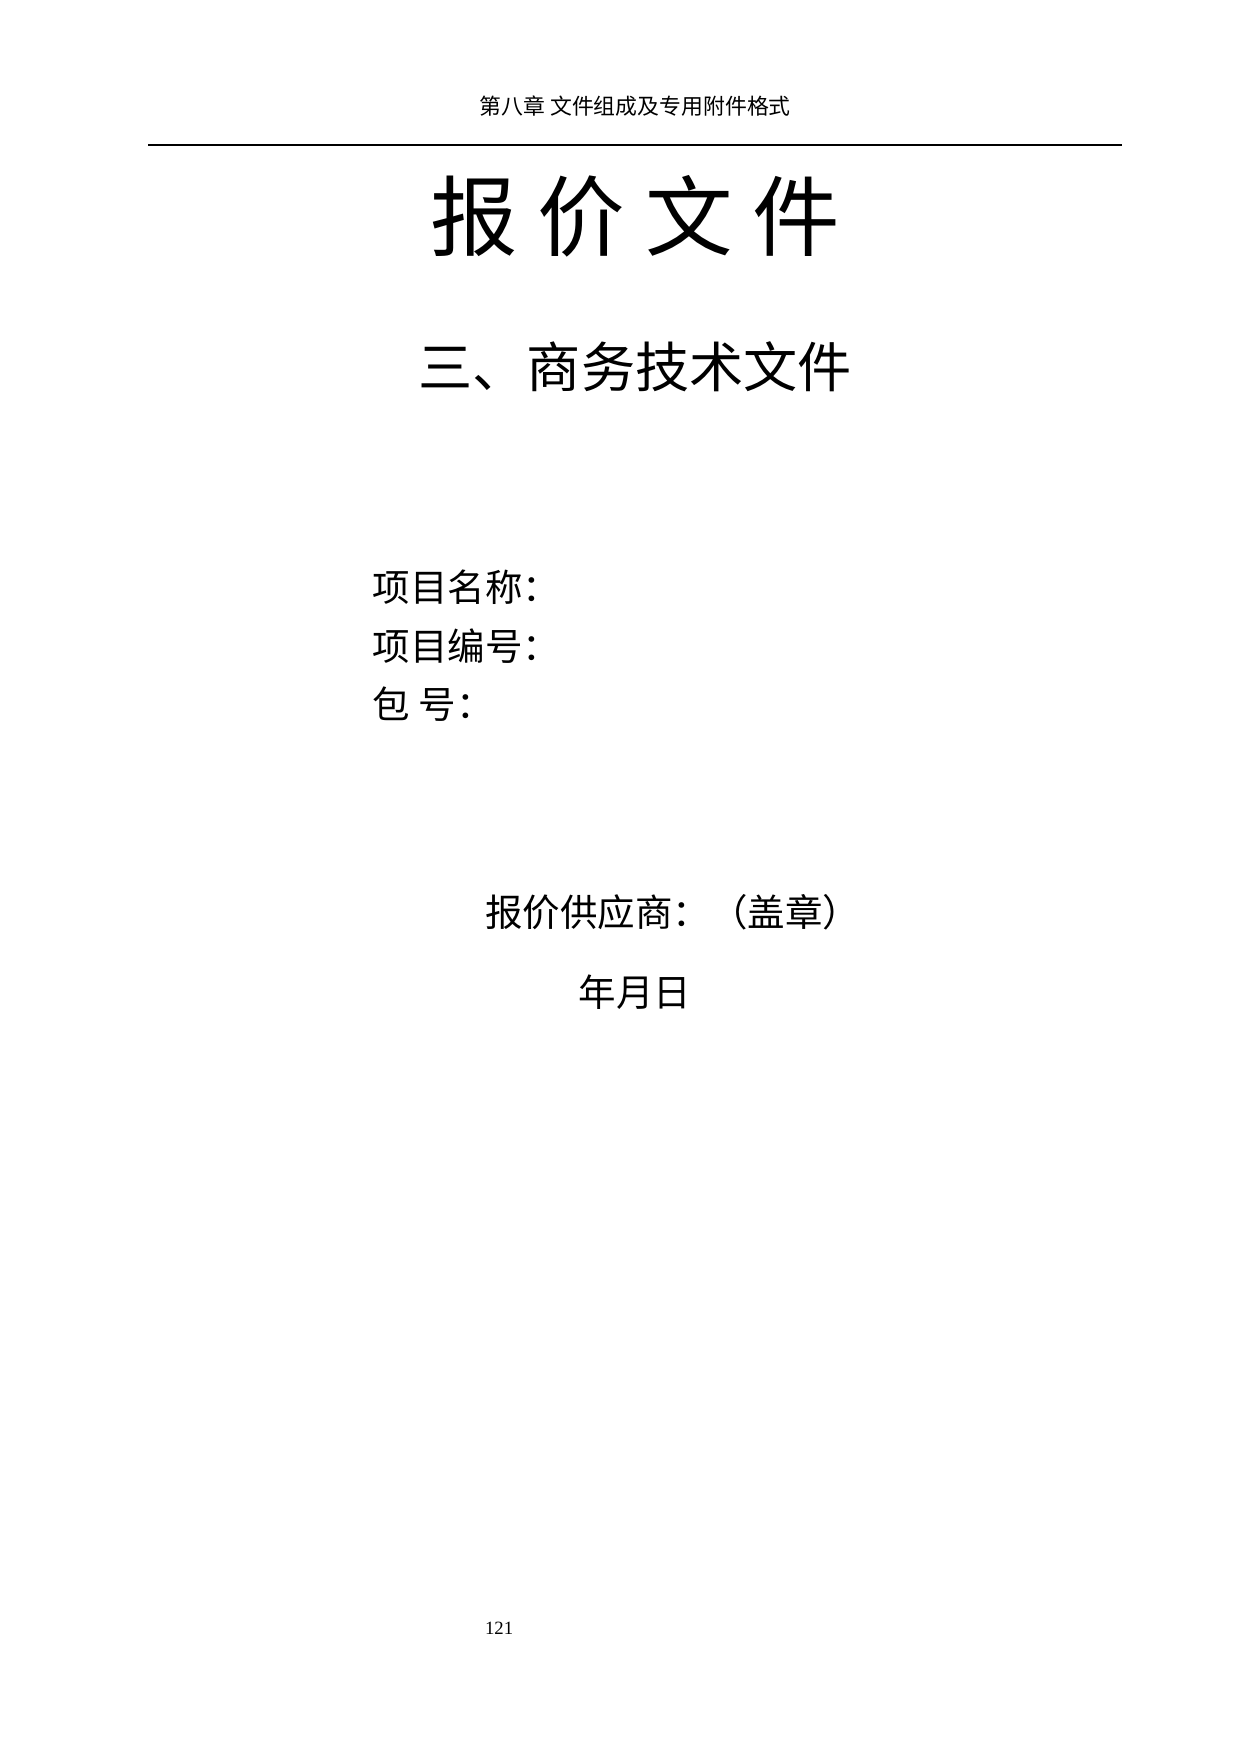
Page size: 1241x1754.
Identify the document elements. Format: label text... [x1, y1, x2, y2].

text 三、商务技术文件 [148, 324, 1122, 403]
text 报价供应商：（盖章） [148, 883, 1122, 938]
text 报 价 文 件 [148, 148, 1122, 274]
text 包 号： [148, 672, 1122, 730]
text 年月日 [148, 963, 1122, 1017]
text 项目名称： [148, 555, 1122, 613]
text 项目编号： [148, 613, 1122, 672]
